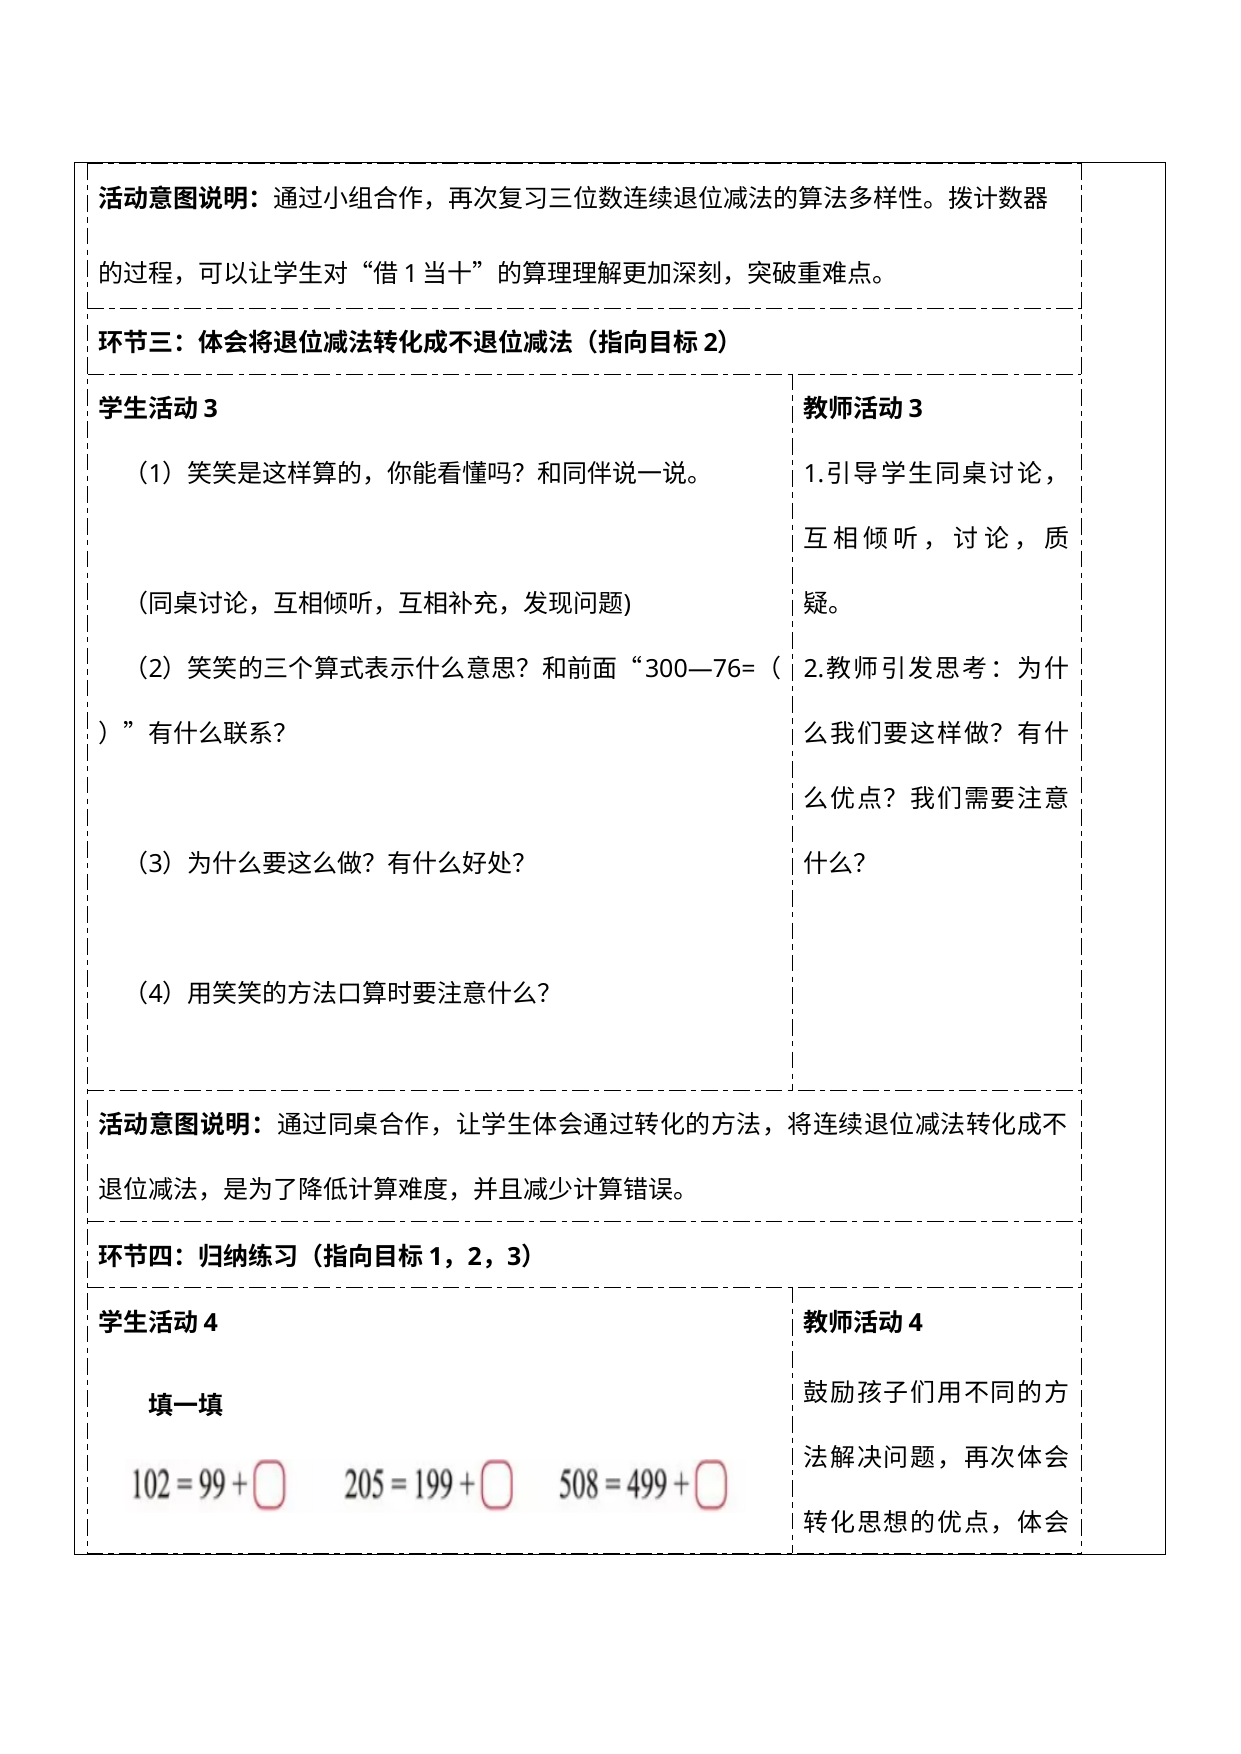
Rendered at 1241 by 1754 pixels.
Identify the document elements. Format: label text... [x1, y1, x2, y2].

picture [124, 1459, 746, 1513]
table_cell 5.学习过程设计 [75, 163, 1165, 1554]
